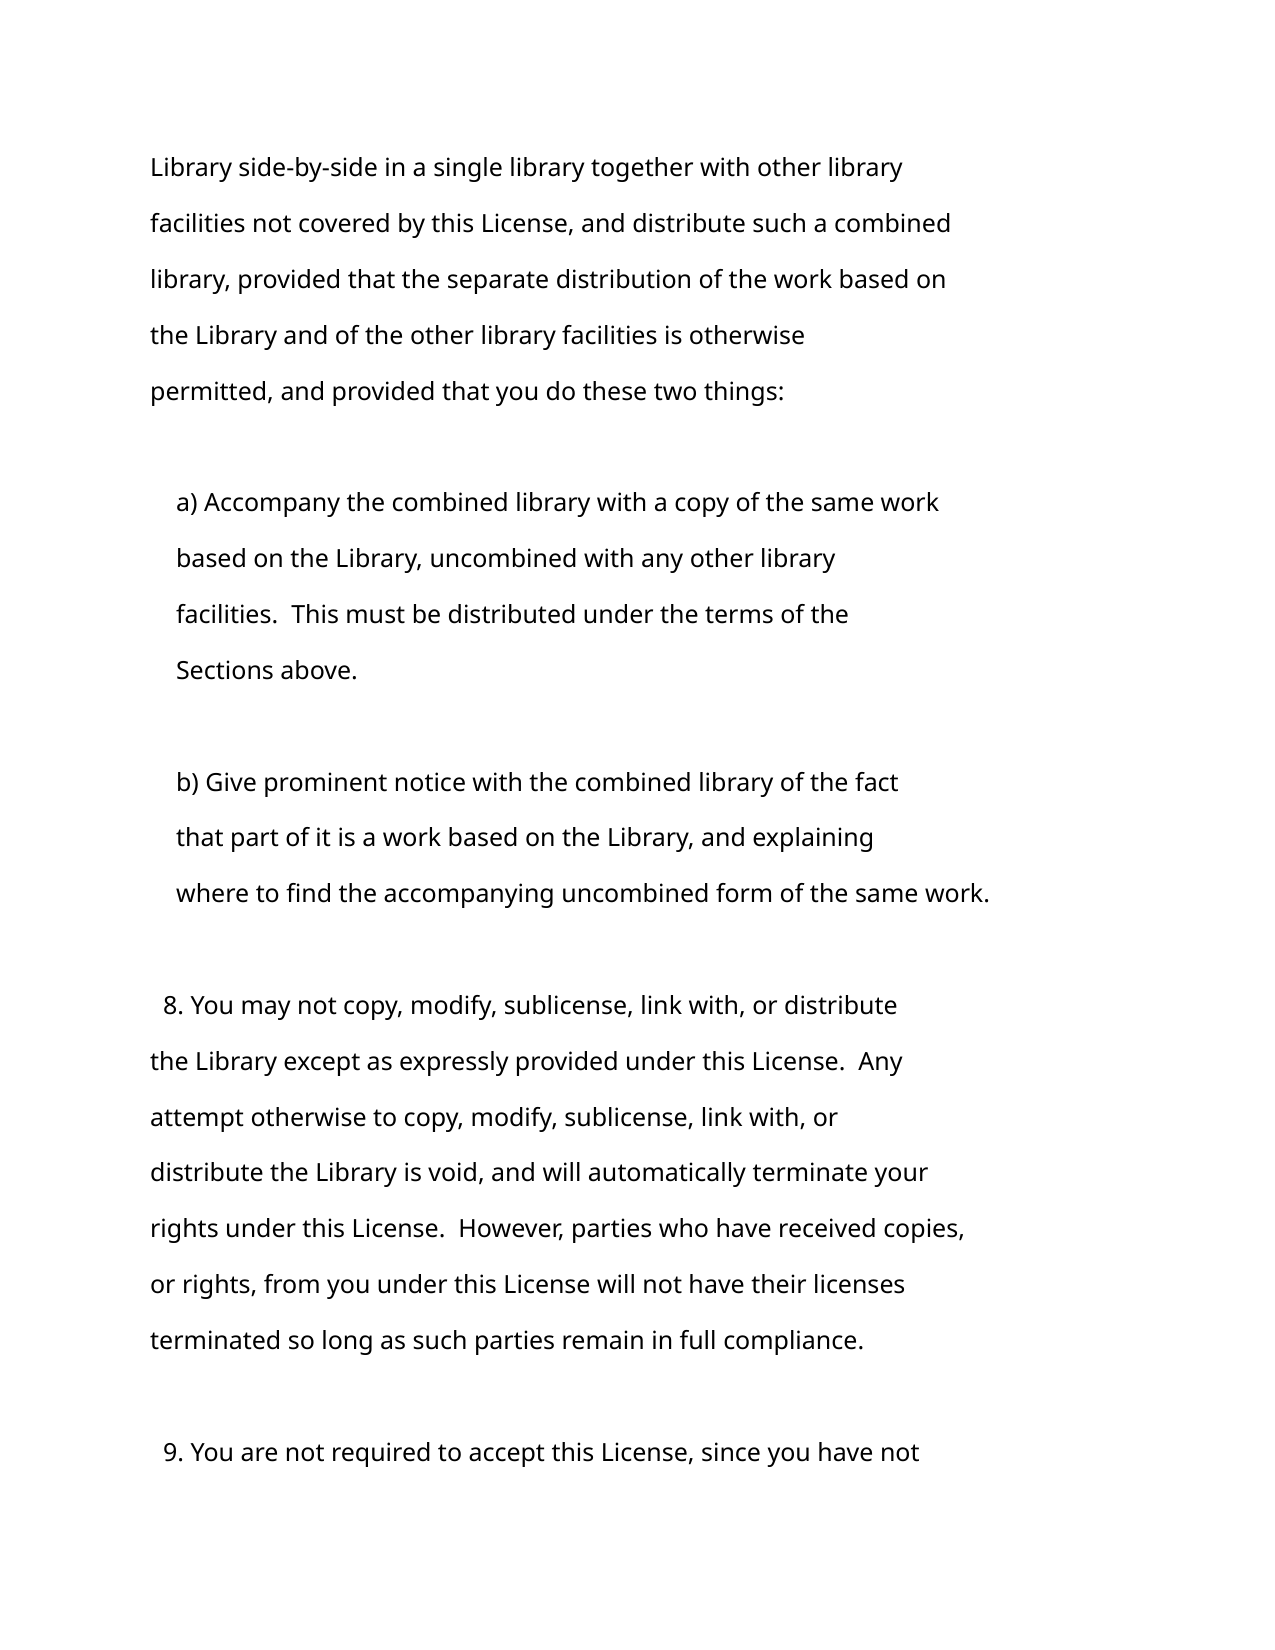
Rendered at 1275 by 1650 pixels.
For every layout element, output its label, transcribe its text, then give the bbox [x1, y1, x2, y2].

text library, provided that the separate distribution of the work based on [150, 262, 1125, 296]
text that part of it is a work based on the Library, and explaining [150, 820, 1125, 854]
text facilities not covered by this License, and distribute such a combined [150, 206, 1125, 240]
text 9. You are not required to accept this License, since you have not [150, 1434, 1125, 1468]
text where to find the accompanying uncombined form of the same work. [150, 876, 1125, 910]
text a) Accompany the combined library with a copy of the same work [150, 485, 1125, 519]
text based on the Library, uncombined with any other library [150, 541, 1125, 575]
text b) Give prominent notice with the combined library of the fact [150, 764, 1125, 798]
text terminated so long as such parties remain in full compliance. [150, 1322, 1125, 1357]
text facilities. This must be distributed under the terms of the [150, 597, 1125, 631]
text or rights, from you under this License will not have their licenses [150, 1267, 1125, 1301]
text 8. You may not copy, modify, sublicense, link with, or distribute [150, 987, 1125, 1022]
text the Library except as expressly provided under this License. Any [150, 1043, 1125, 1077]
text Library side-by-side in a single library together with other library [150, 150, 1125, 184]
text Sections above. [150, 652, 1125, 687]
text rights under this License. However, parties who have received copies, [150, 1211, 1125, 1245]
text attempt otherwise to copy, modify, sublicense, link with, or [150, 1099, 1125, 1133]
text distribute the Library is void, and will automatically terminate your [150, 1155, 1125, 1189]
text permitted, and provided that you do these two things: [150, 373, 1125, 407]
text the Library and of the other library facilities is otherwise [150, 317, 1125, 352]
